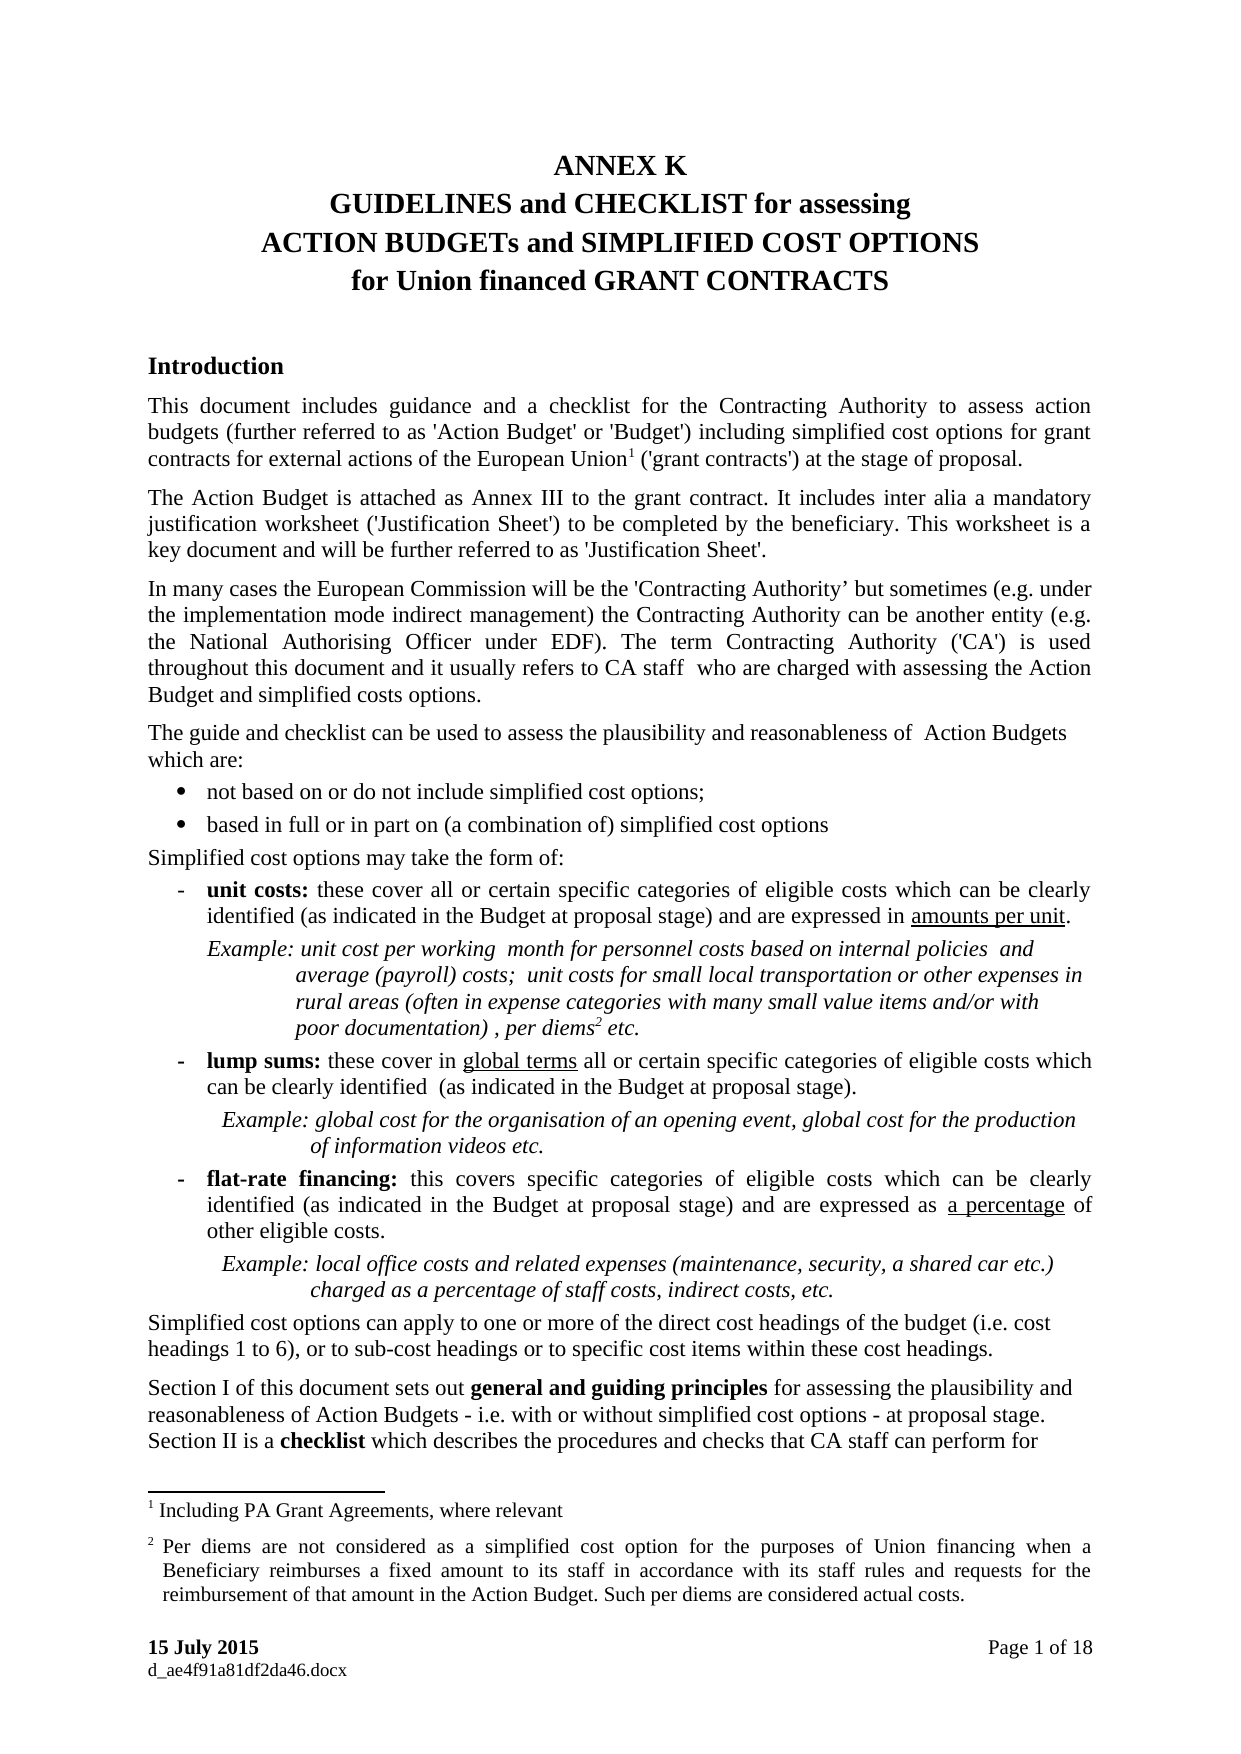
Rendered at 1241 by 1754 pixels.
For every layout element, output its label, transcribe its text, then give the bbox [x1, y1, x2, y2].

text for Union financed GRANT CONTRACTS [148, 263, 1093, 297]
text Simplified cost options can apply to one or more of the direct cost headings of the budget (i.e. cost headings 1 to 6), or to sub-cost headings or to specific cost items within these cost headings. [148, 1309, 1093, 1362]
text In many cases the European Commission will be the 'Contracting Authority’ but sometimes (e.g. under the implementation mode indirect management) the Contracting Authority can be another entity (e.g. the National Authorising Officer under EDF). The term Contracting Authority ('CA') is used throughout this document and it usually refers to CA staff who are charged with assessing the Action Budget and simplified costs options. [148, 575, 1093, 707]
text Introduction [148, 351, 1093, 379]
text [148, 1374, 1093, 1453]
text This document includes guidance and a checklist for the Contracting Authority to assess action budgets (further referred to as 'Action Budget' or 'Budget') including simplified cost options for grant contracts for external actions of the European Union ('grant contracts') at the stage of proposal. [148, 392, 1093, 471]
text ANNEX K [148, 148, 1093, 181]
text The guide and checklist can be used to assess the plausibility and reasonableness of Action Budgets which are: [148, 719, 1093, 772]
text ACTION BUDGETs and SIMPLIFIED COST OPTIONS [148, 225, 1093, 258]
text Example: local office costs and related expenses (maintenance, security, a shared car etc.) charged as a percentage of staff costs, indirect costs, etc. [222, 1250, 1093, 1303]
text - unit costs: these cover all or certain specific categories of eligible costs which can be clearly identified (as indicated in the Budget at proposal stage) and are expressed in amounts per unit. [177, 876, 1093, 929]
text - flat-rate financing: this covers specific categories of eligible costs which can be clearly identified (as indicated in the Budget at proposal stage) and are expressed as a percentage of other eligible costs. [177, 1165, 1093, 1244]
list not based on or do not include simplified cost options; [177, 778, 1093, 805]
text GUIDELINES and CHECKLIST for assessing [148, 186, 1093, 220]
text The Action Budget is attached as Annex III to the grant contract. It includes inter alia a mandatory justification worksheet ('Justification Sheet') to be completed by the beneficiary. This worksheet is a key document and will be further referred to as 'Justification Sheet'. [148, 484, 1093, 563]
text - lump sums: these cover in global terms all or certain specific categories of eligible costs which can be clearly identified (as indicated in the Budget at proposal stage). [177, 1047, 1093, 1099]
text Example: unit cost per working month for personnel costs based on internal policies and average (payroll) costs; unit costs for small local transportation or other expenses in rural areas (often in expense categories with many small value items and/or with poor documentation) , per diems etc. [207, 935, 1093, 1041]
text Simplified cost options may take the form of: [148, 844, 1093, 870]
list based in full or in part on (a combination of) simplified cost options [177, 811, 1093, 837]
text Example: global cost for the organisation of an opening event, global cost for the production of information videos etc. [222, 1106, 1093, 1158]
